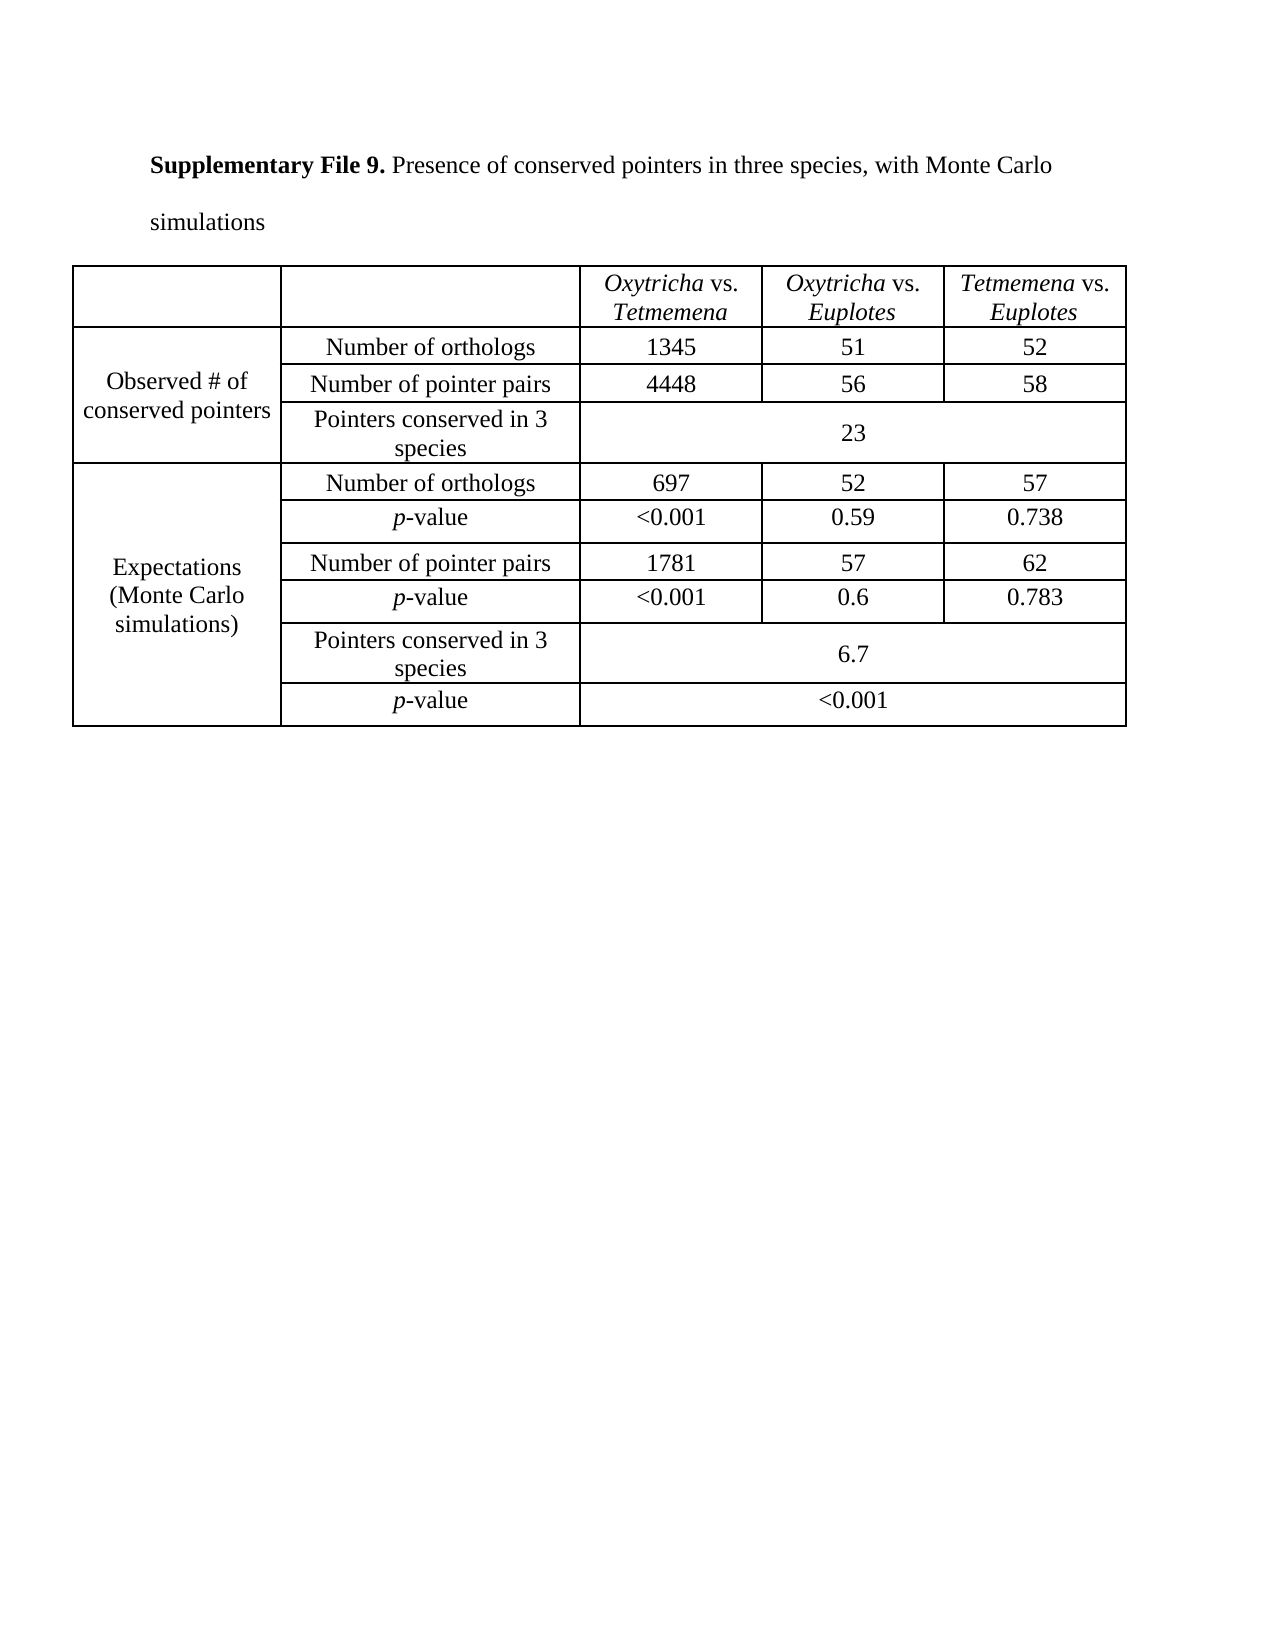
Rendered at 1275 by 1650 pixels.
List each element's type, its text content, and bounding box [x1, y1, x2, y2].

table_cell 62 [945, 544, 1125, 579]
table_cell p-value [282, 684, 579, 724]
table_cell 0.783 [945, 581, 1125, 622]
table_cell 0.59 [763, 501, 943, 542]
table_cell Number of pointer pairs [282, 544, 579, 579]
table_cell 697 [581, 464, 761, 499]
table_cell 57 [763, 544, 943, 579]
table_cell 1345 [581, 328, 761, 363]
table_cell 23 [581, 403, 1125, 462]
table_cell p-value [282, 501, 579, 542]
table_cell 58 [945, 365, 1125, 401]
table_cell 0.6 [763, 581, 943, 622]
table_cell <0.001 [581, 684, 1125, 724]
table_cell Number of orthologs [282, 328, 579, 363]
table_cell <0.001 [581, 581, 761, 622]
table_cell 4448 [581, 365, 761, 401]
text Supplementary File 9. Presence of conserved pointers in three species, with Monte Carlo simulations [150, 150, 1125, 236]
table_cell 51 [763, 328, 943, 363]
table_header Oxytricha vs. Euplotes [763, 267, 943, 326]
table_cell p-value [282, 581, 579, 622]
table_cell 6.7 [581, 624, 1125, 682]
table_cell 52 [945, 328, 1125, 363]
table_header Oxytricha vs. Tetmemena [581, 267, 761, 326]
table_cell 0.738 [945, 501, 1125, 542]
table_header [282, 267, 579, 326]
table_cell 52 [763, 464, 943, 499]
table_cell 57 [945, 464, 1125, 499]
table_cell Pointers conserved in 3 species [282, 403, 579, 462]
table_cell 56 [763, 365, 943, 401]
table_cell Observed # of conserved pointers [74, 328, 280, 462]
table_cell Pointers conserved in 3 species [282, 624, 579, 682]
table_header [74, 267, 280, 326]
table_cell 1781 [581, 544, 761, 579]
table_cell <0.001 [581, 501, 761, 542]
table_cell Number of pointer pairs [282, 365, 579, 401]
table_header Tetmemena vs. Euplotes [945, 267, 1125, 326]
table_cell Expectations (Monte Carlo simulations) [74, 464, 280, 724]
table_cell Number of orthologs [282, 464, 579, 499]
